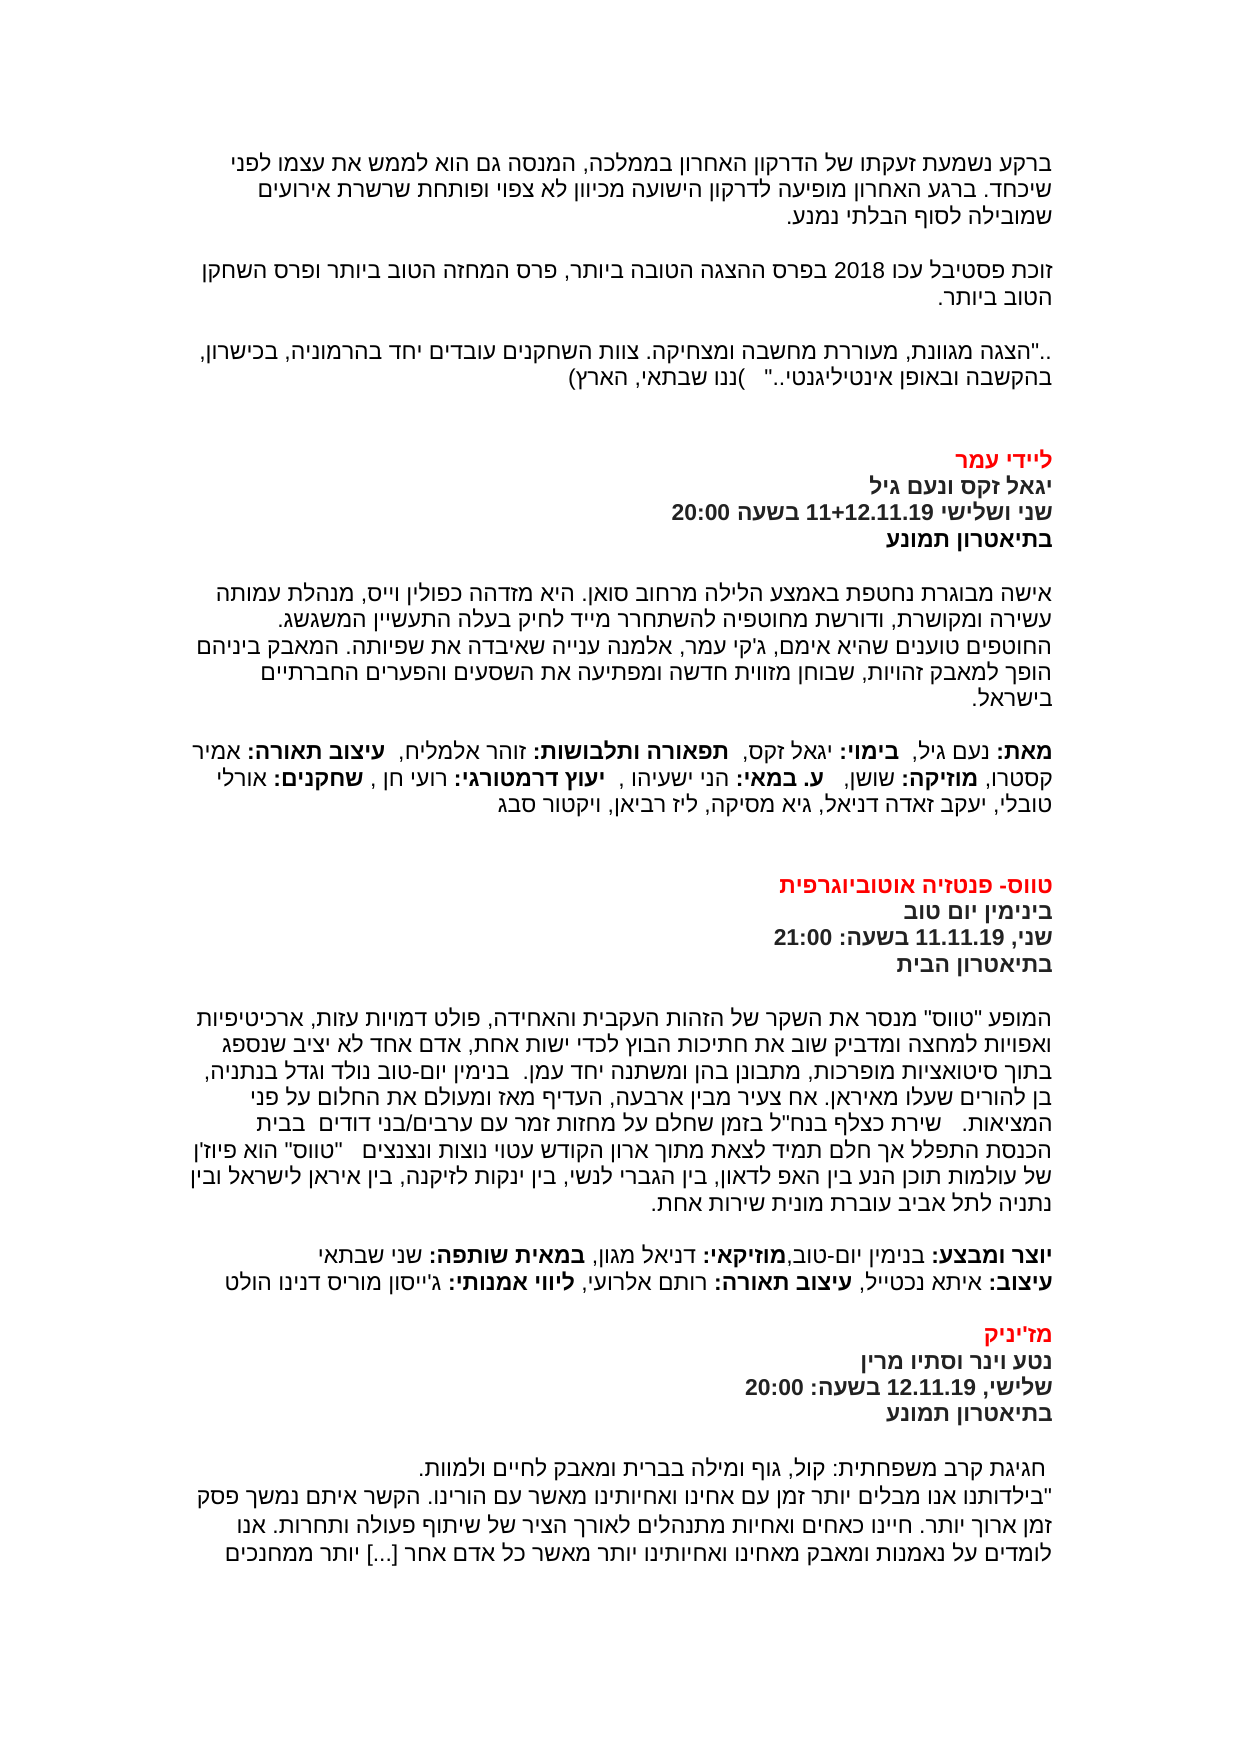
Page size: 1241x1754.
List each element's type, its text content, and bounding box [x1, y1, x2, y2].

text .."הצגה מגוונת, מעוררת מחשבה ומצחיקה. צוות השחקנים עובדים יחד בהרמוניה, בכישרון, בהקשבה ובאופן אינטיליגנטי.." )ננו שבתאי, הארץ) [187, 338, 1053, 391]
text שני ושלישי 11+12.11.19 בשעה 20:00 [187, 499, 1053, 526]
text אישה מבוגרת נחטפת באמצע הלילה מרחוב סואן. היא מזדהה כפולין וייס, מנהלת עמותה עשירה ומקושרת, ודורשת מחוטפיה להשתחרר מייד לחיק בעלה התעשיין המשגשג. החוטפים טוענים שהיא אימם, ג'קי עמר, אלמנה ענייה שאיבדה את שפיותה. המאבק ביניהם הופך למאבק זהויות, שבוחן מזווית חדשה ומפתיעה את השסעים והפערים החברתיים בישראל. [187, 580, 1053, 712]
text בתיאטרון תמונע [187, 1400, 1053, 1455]
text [187, 1455, 1053, 1566]
text בתיאטרון תמונע [187, 526, 1053, 552]
text ליידי עמר יגאל זקס ונעם גיל [187, 447, 1053, 499]
text ברקע נשמעת זעקתו של הדרקון האחרון בממלכה, המנסה גם הוא לממש את עצמו לפני שיכחד. ברגע האחרון מופיעה לדרקון הישועה מכיוון לא צפוי ופותחת שרשרת אירועים שמובילה לסוף הבלתי נמנע. [187, 150, 1053, 229]
text מז'יניק נטע וינר וסתיו מרין שלישי, 12.11.19 בשעה: 20:00 [187, 1295, 1053, 1400]
text יוצר ומבצע: בנימין יום-טוב,מוזיקאי: דניאל מגון, במאית שותפה: שני שבתאי עיצוב: איתא נכטייל, עיצוב תאורה: רותם אלרועי, ליווי אמנותי: ג'ייסון מוריס דנינו הולט [187, 1216, 1053, 1295]
text מאת: נעם גיל, בימוי: יגאל זקס, תפאורה ותלבושות: זוהר אלמליח, עיצוב תאורה: אמיר קסטרו, מוזיקה: שושן, ע. במאי: הני ישעיהו , יעוץ דרמטורגי: רועי חן , שחקנים: אורלי טובלי, יעקב זאדה דניאל, גיא מסיקה, ליז רביאן, ויקטור סבג [187, 738, 1053, 817]
text בתיאטרון הבית [187, 951, 1053, 1005]
text המופע "טווס" מנסר את השקר של הזהות העקבית והאחידה, פולט דמויות עזות, ארכיטיפיות ואפויות למחצה ומדביק שוב את חתיכות הבוץ לכדי ישות אחת, אדם אחד לא יציב שנספג בתוך סיטואציות מופרכות, מתבונן בהן ומשתנה יחד עמן. בנימין יום-טוב נולד וגדל בנתניה, בן להורים שעלו מאיראן. אח צעיר מבין ארבעה, העדיף מאז ומעולם את החלום על פני המציאות. שירת כצלף בנח"ל בזמן שחלם על מחזות זמר עם ערבים/בני דודים בבית הכנסת התפלל אך חלם תמיד לצאת מתוך ארון הקודש עטוי נוצות ונצנצים "טווס" הוא פיוז'ן של עולמות תוכן הנע בין האפ לדאון, בין הגברי לנשי, בין ינקות לזיקנה, בין איראן לישראל ובין נתניה לתל אביב עוברת מונית שירות אחת. [187, 1005, 1053, 1216]
text זוכת פסטיבל עכו 2018 בפרס ההצגה הטובה ביותר, פרס המחזה הטוב ביותר ופרס השחקן הטוב ביותר. [187, 257, 1053, 310]
text טווס- פנטזיה אוטוביוגרפית בינימין יום טוב שני, 11.11.19 בשעה: 21:00 [187, 872, 1053, 951]
